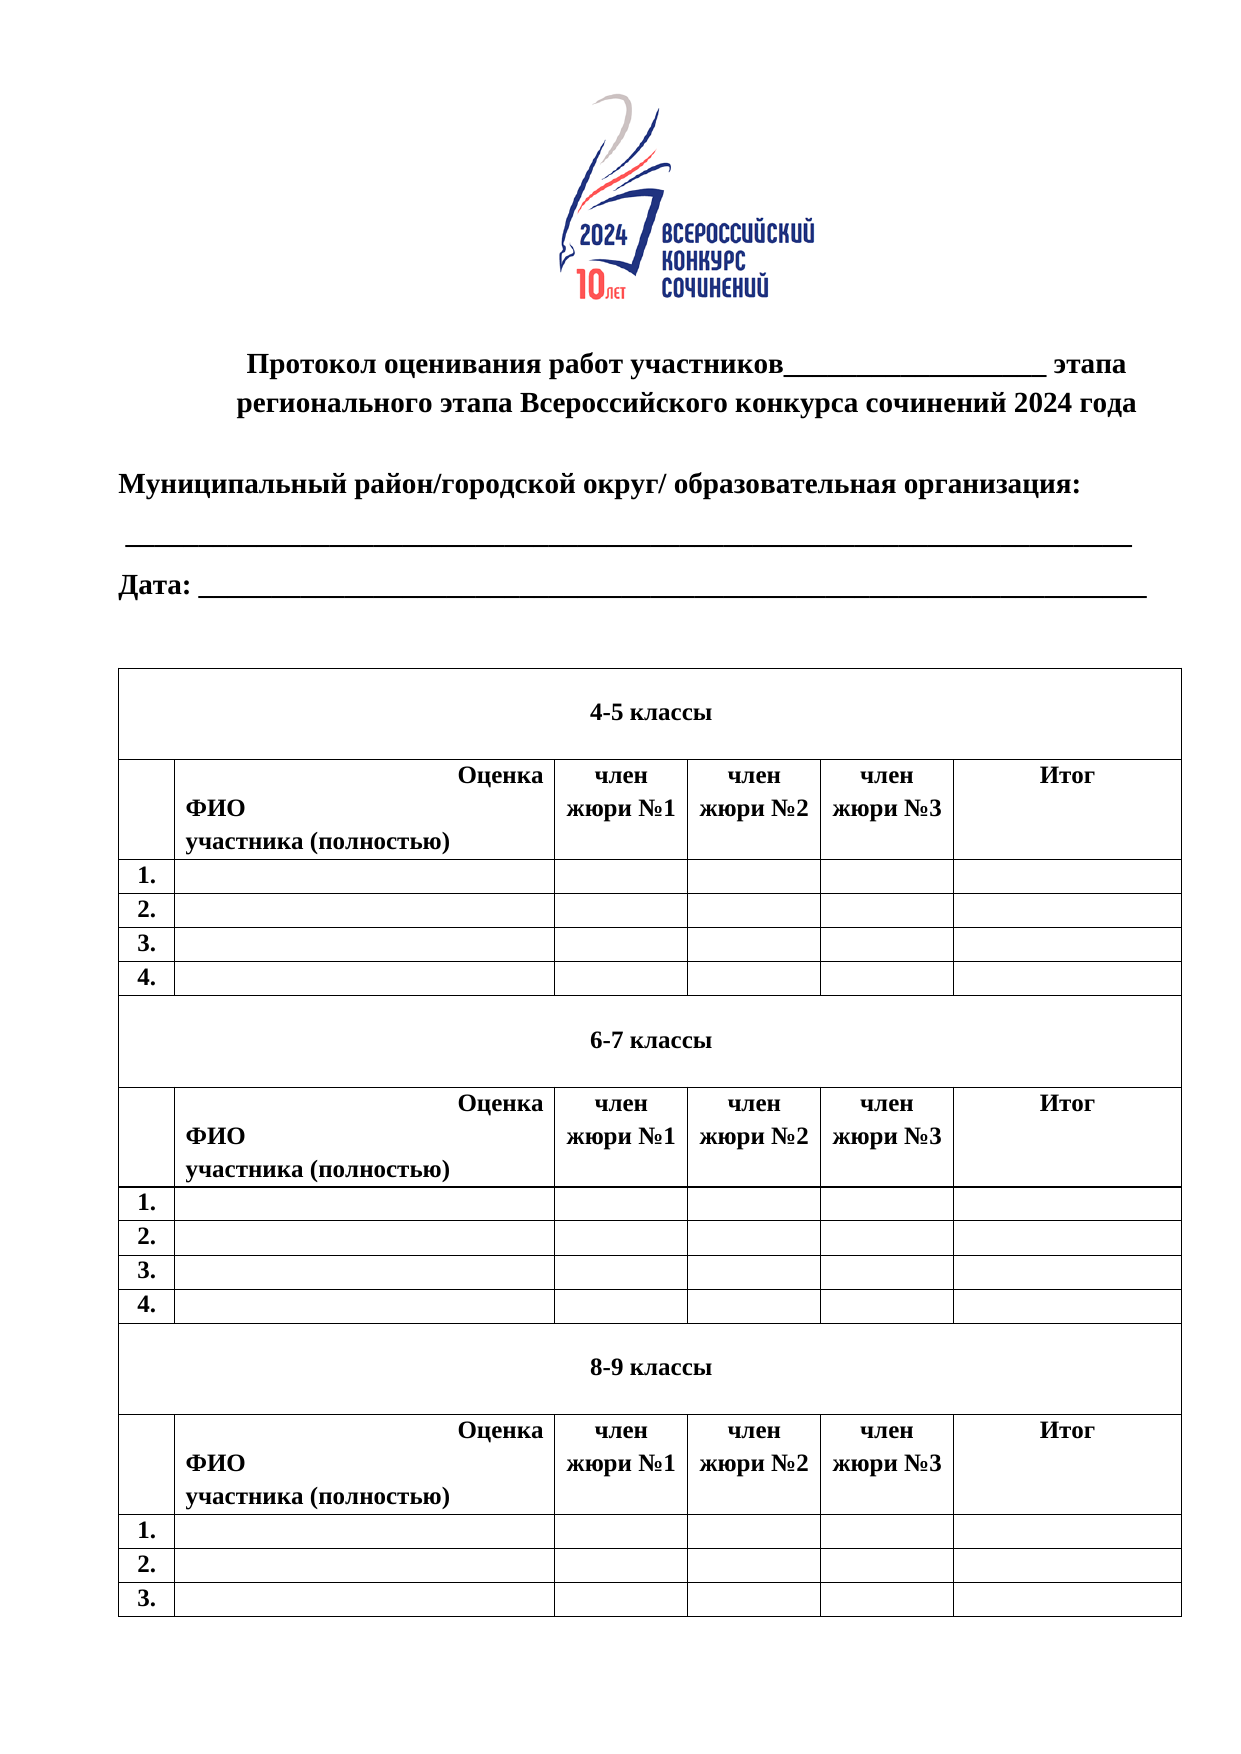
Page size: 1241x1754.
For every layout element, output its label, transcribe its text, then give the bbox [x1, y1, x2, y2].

table_cell Итог [954, 1088, 1181, 1186]
table_cell [555, 962, 687, 995]
table_cell [821, 894, 953, 927]
table_cell [821, 928, 953, 961]
table_cell [688, 1549, 820, 1582]
table_cell [175, 1188, 554, 1220]
table_cell 3. [119, 928, 174, 961]
table_cell 4. [119, 962, 174, 995]
table_cell [555, 1256, 687, 1288]
table_cell [555, 860, 687, 893]
table_cell [688, 928, 820, 961]
table_cell 1. [119, 1515, 174, 1548]
table_cell [821, 860, 953, 893]
table_cell [555, 1188, 687, 1220]
table_cell [954, 1256, 1181, 1288]
text _____________________________________________________________________ [118, 517, 1181, 550]
table_cell [821, 1549, 953, 1582]
table_cell [954, 1583, 1181, 1616]
table_cell [688, 962, 820, 995]
table_cell [821, 1290, 953, 1323]
table_cell член жюри №1 [555, 760, 687, 859]
table_cell [175, 1256, 554, 1288]
picture [554, 88, 819, 304]
table_cell член жюри №1 [555, 1415, 687, 1514]
table_cell [175, 894, 554, 927]
table_cell [175, 1583, 554, 1616]
table_cell 2. [119, 1221, 174, 1254]
table_cell [688, 860, 820, 893]
table_cell [119, 1415, 174, 1514]
table_cell [175, 1515, 554, 1548]
table_cell [954, 894, 1181, 927]
table_cell 2. [119, 894, 174, 927]
table_cell [688, 1583, 820, 1616]
table_cell член жюри №3 [821, 760, 953, 859]
table_cell 3. [119, 1583, 174, 1616]
table_cell 2. [119, 1549, 174, 1582]
table_cell [688, 1188, 820, 1220]
table_cell [821, 962, 953, 995]
table_cell [688, 1515, 820, 1548]
table_cell [175, 860, 554, 893]
table_cell [954, 1549, 1181, 1582]
table_cell [555, 1221, 687, 1254]
table_cell член жюри №1 [555, 1088, 687, 1186]
table_cell [954, 860, 1181, 893]
table_cell [119, 1088, 174, 1186]
table_cell член жюри №2 [688, 1415, 820, 1514]
table_cell 1. [119, 1188, 174, 1220]
table_cell Итог [954, 760, 1181, 859]
table_cell [688, 894, 820, 927]
table_cell [119, 760, 174, 859]
table_cell [555, 1290, 687, 1323]
table_cell Оценка ФИО участника (полностью) [175, 1415, 554, 1514]
table_cell [175, 1549, 554, 1582]
text Муниципальный район/городской округ/ образовательная организация: [118, 466, 1181, 500]
table_cell [954, 1290, 1181, 1323]
table_cell [175, 962, 554, 995]
table_cell член жюри №2 [688, 760, 820, 859]
table_cell [821, 1515, 953, 1548]
table_cell [688, 1256, 820, 1288]
table_cell [175, 1290, 554, 1323]
table_cell [555, 1583, 687, 1616]
table_cell [555, 894, 687, 927]
table_cell 1. [119, 860, 174, 893]
table_cell [175, 928, 554, 961]
table_cell [954, 1188, 1181, 1220]
table_cell [555, 928, 687, 961]
table_cell [954, 1221, 1181, 1254]
table_cell [821, 1256, 953, 1288]
table_cell [954, 962, 1181, 995]
table_cell [954, 1515, 1181, 1548]
table_cell [555, 1549, 687, 1582]
table_cell член жюри №2 [688, 1088, 820, 1186]
table_cell [688, 1290, 820, 1323]
table_cell [954, 928, 1181, 961]
text Дата: _________________________________________________________________ [118, 567, 1181, 601]
table_cell [821, 1221, 953, 1254]
table_cell [555, 1515, 687, 1548]
table_cell 4. [119, 1290, 174, 1323]
table_cell [821, 1583, 953, 1616]
table_cell член жюри №3 [821, 1088, 953, 1186]
table_cell 6-7 классы [119, 996, 1181, 1087]
table_cell член жюри №3 [821, 1415, 953, 1514]
table_cell 3. [119, 1256, 174, 1288]
table_cell Оценка ФИО участника (полностью) [175, 1088, 554, 1186]
table_cell [821, 1188, 953, 1220]
table_cell Оценка ФИО участника (полностью) [175, 760, 554, 859]
table_cell 8-9 классы [119, 1324, 1181, 1414]
table_cell [688, 1221, 820, 1254]
table_cell [175, 1221, 554, 1254]
text Протокол оценивания работ участников__________________ этапа регионального этапа Всероссийского конкурса сочинений 2024 года [192, 346, 1181, 418]
table_cell Итог [954, 1415, 1181, 1514]
table_header 4-5 классы [119, 669, 1181, 759]
